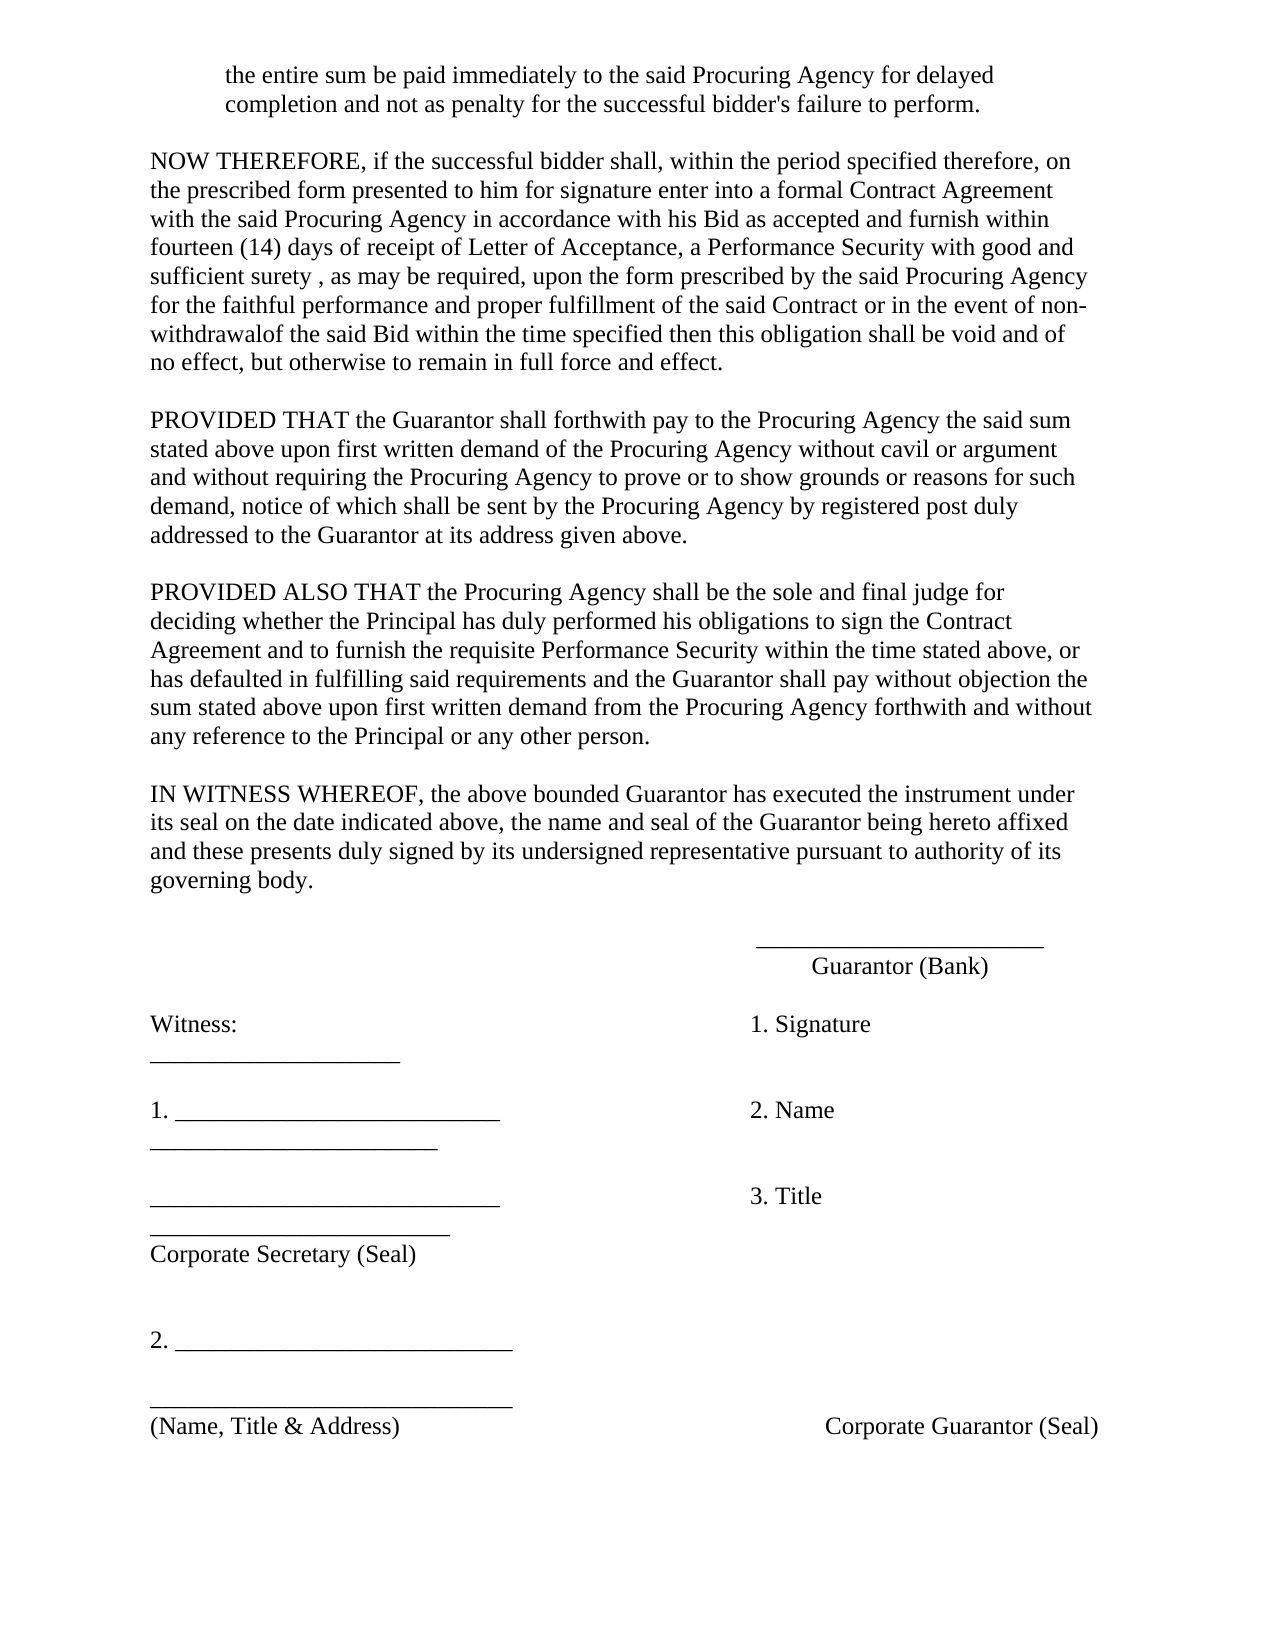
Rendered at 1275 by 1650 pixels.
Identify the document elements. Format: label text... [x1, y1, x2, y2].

text governing body. [150, 865, 1125, 894]
text stated above upon first written demand of the Procuring Agency without cavil or argument [150, 434, 1125, 462]
text demand, notice of which shall be sent by the Procuring Agency by registered post duly [150, 491, 1125, 520]
text and these presents duly signed by its undersigned representative pursuant to authority of its [150, 836, 1125, 865]
text _____________________________ [150, 1382, 1125, 1411]
text _______________________ [675, 922, 1125, 951]
text 1. __________________________ 2. Name _______________________ [150, 1095, 1125, 1152]
text for the faithful performance and proper fulfillment of the said Contract or in the event of non-withdrawalof the said Bid within the time specified then this obligation shall be void and of [150, 290, 1125, 347]
text any reference to the Principal or any other person. [150, 721, 1125, 750]
text no effect, but otherwise to remain in full force and effect. [150, 347, 1125, 376]
text and without requiring the Procuring Agency to prove or to show grounds or reasons for such [150, 462, 1125, 491]
text Guarantor (Bank) [675, 951, 1125, 980]
text 2. ___________________________ [150, 1325, 1125, 1354]
text Agreement and to furnish the requisite Performance Security within the time stated above, or [150, 635, 1125, 664]
text Witness: 1. Signature ____________________ [150, 1009, 1125, 1066]
text its seal on the date indicated above, the name and seal of the Guarantor being hereto affixed [150, 807, 1125, 836]
text sum stated above upon first written demand from the Procuring Agency forthwith and without [150, 692, 1125, 721]
text fourteen (14) days of receipt of Letter of Acceptance, a Performance Security with good and [150, 232, 1125, 261]
text PROVIDED ALSO THAT the Procuring Agency shall be the sole and final judge for [150, 577, 1125, 606]
text completion and not as penalty for the successful bidder's failure to perform. [225, 89, 1125, 117]
text has defaulted in fulfilling said requirements and the Guarantor shall pay without objection the [150, 664, 1125, 692]
text deciding whether the Principal has duly performed his obligations to sign the Contract [150, 606, 1125, 635]
text the prescribed form presented to him for signature enter into a formal Contract Agreement [150, 175, 1125, 204]
text NOW THEREFORE, if the successful bidder shall, within the period specified therefore, on [150, 146, 1125, 175]
text Corporate Secretary (Seal) [150, 1239, 1125, 1267]
text ____________________________ 3. Title ________________________ [150, 1181, 1125, 1239]
text the entire sum be paid immediately to the said Procuring Agency for delayed [225, 60, 1125, 89]
text IN WITNESS WHEREOF, the above bounded Guarantor has executed the instrument under [150, 779, 1125, 807]
text (Name, Title & Address) Corporate Guarantor (Seal) [150, 1411, 1125, 1440]
text with the said Procuring Agency in accordance with his Bid as accepted and furnish within [150, 204, 1125, 232]
text PROVIDED THAT the Guarantor shall forthwith pay to the Procuring Agency the said sum [150, 405, 1125, 434]
text addressed to the Guarantor at its address given above. [150, 520, 1125, 549]
text sufficient surety , as may be required, upon the form prescribed by the said Procuring Agency [150, 261, 1125, 290]
